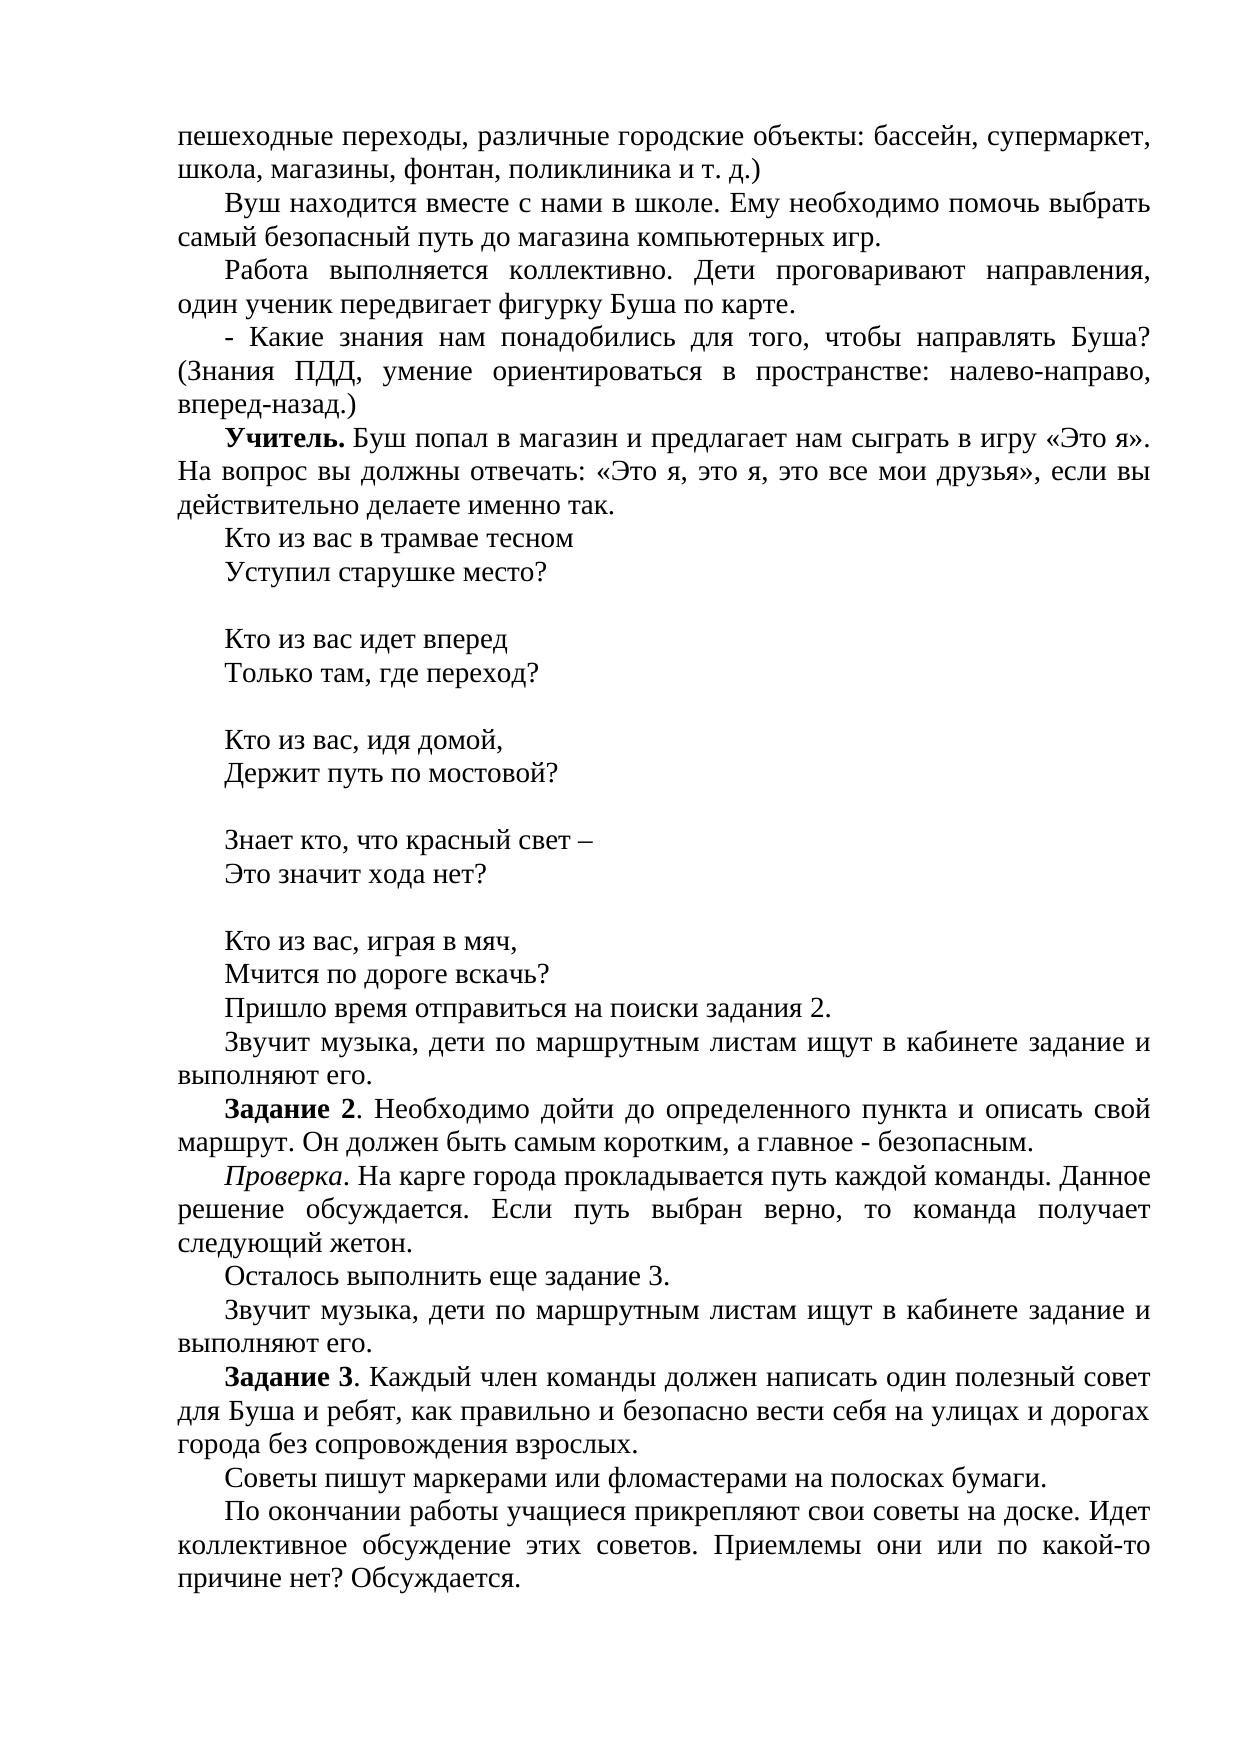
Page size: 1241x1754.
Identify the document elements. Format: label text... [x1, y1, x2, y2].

text Проверка. На карге города прокладывается путь каждой команды. Данное решение обсуждается. Если путь выбран верно, то команда получает следующий жетон. [177, 1158, 1152, 1258]
text Кто из вас идет вперед [177, 621, 1152, 655]
text Пришло время отправиться на поиски задания 2. [177, 990, 1152, 1024]
text Знает кто, что красный свет – [177, 822, 1152, 856]
text Держит путь по мостовой? [177, 755, 1152, 789]
text Учитель. Буш попал в магазин и предлагает нам сыграть в игру «Это я». На вопрос вы должны отвечать: «Это я, это я, это все мои друзья», если вы действительно делаете именно так. [177, 420, 1152, 521]
text Звучит музыка, дети по маршрутным листам ищут в кабинете задание и выполняют его. [177, 1024, 1152, 1091]
text Советы пишут маркерами или фломастерами на полосках бумаги. [177, 1460, 1152, 1493]
text Звучит музыка, дети по маршрутным листам ищут в кабинете задание и выполняют его. [177, 1292, 1152, 1359]
text Уступил старушке место? [177, 554, 1152, 588]
text Мчится по дороге вскачь? [177, 957, 1152, 990]
text Кто из вас, идя домой, [177, 722, 1152, 755]
text Задание 3. Каждый член команды должен написать один полезный совет для Буша и ребят, как правильно и безопасно вести себя на улицах и дорогах города без сопровождения взрослых. [177, 1359, 1152, 1460]
text Только там, где переход? [177, 655, 1152, 688]
text Осталось выполнить еще задание 3. [177, 1258, 1152, 1292]
text По окончании работы учащиеся прикрепляют свои советы на доске. Идет коллективное обсуждение этих советов. Приемлемы они или по какой-то причине нет? Обсуждается. [177, 1493, 1152, 1594]
text Это значит хода нет? [177, 856, 1152, 889]
text Кто из вас, играя в мяч, [177, 923, 1152, 957]
text Вуш находится вместе с нами в школе. Ему необходимо помочь выбрать самый безопасный путь до магазина компьютерных игр. [177, 185, 1152, 252]
text - Какие знания нам понадобились для того, чтобы направлять Буша? (Знания ПДД, умение ориентироваться в пространстве: налево-направо, вперед-назад.) [177, 319, 1152, 420]
text Кто из вас в трамвае тесном [177, 521, 1152, 554]
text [177, 118, 1152, 185]
text Работа выполняется коллективно. Дети проговаривают направления, один ученик передвигает фигурку Буша по карте. [177, 252, 1152, 319]
text Задание 2. Необходимо дойти до определенного пункта и описать свой маршрут. Он должен быть самым коротким, а главное - безопасным. [177, 1091, 1152, 1158]
